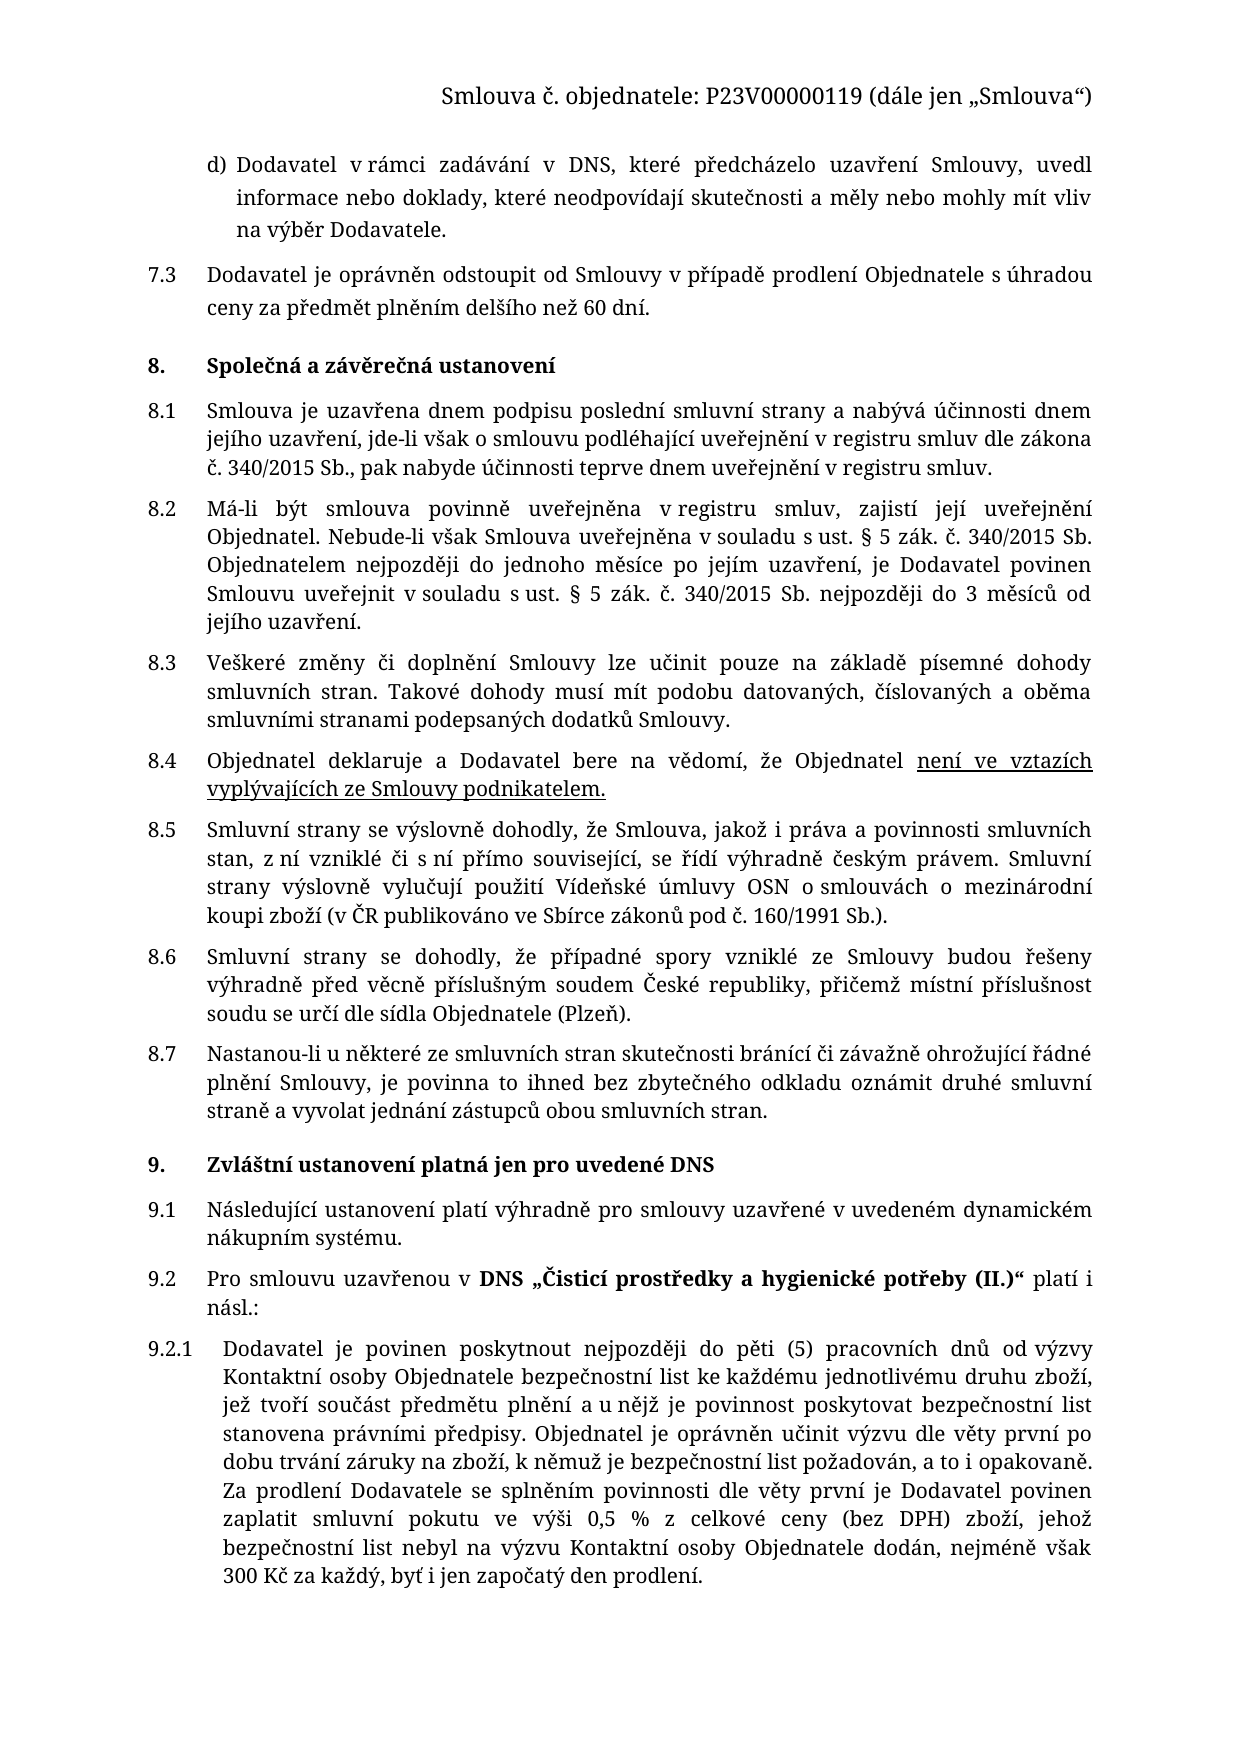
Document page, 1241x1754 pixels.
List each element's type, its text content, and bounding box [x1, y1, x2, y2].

list Má-li být smlouva povinně uveřejněna v registru smluv, zajistí její uveřejnění Objednatel. Nebude-li však Smlouva uveřejněna v souladu s ust. § 5 zák. č. 340/2015 Sb. Objednatelem nejpozději do jednoho měsíce po jejím uzavření, je Dodavatel povinen Smlouvu uveřejnit v souladu s ust. § 5 zák. č. 340/2015 Sb. nejpozději do 3 měsíců od jejího uzavření. [148, 494, 1093, 636]
list Dodavatel je oprávněn odstoupit od Smlouvy v případě prodlení Objednatele s úhradou ceny za předmět plněním delšího než 60 dní. [148, 261, 1093, 322]
list Objednatel deklaruje a Dodavatel bere na vědomí, že Objednatel není ve vztazích vyplývajících ze Smlouvy podnikatelem. [148, 746, 1093, 803]
list Smluvní strany se výslovně dohodly, že Smlouva, jakož i práva a povinnosti smluvních stan, z ní vzniklé či s ní přímo související, se řídí výhradně českým právem. Smluvní strany výslovně vylučují použití Vídeňské úmluvy OSN o smlouvách o mezinárodní koupi zboží (v ČR publikováno ve Sbírce zákonů pod č. 160/1991 Sb.). [148, 816, 1093, 929]
list Smluvní strany se dohodly, že případné spory vzniklé ze Smlouvy budou řešeny výhradně před věcně příslušným soudem České republiky, přičemž místní příslušnost soudu se určí dle sídla Objednatele (Plzeň). [148, 942, 1093, 1027]
list Dodavatel je povinen poskytnout nejpozději do pěti (5) pracovních dnů od výzvy Kontaktní osoby Objednatele bezpečnostní list ke každému jednotlivému druhu zboží, jež tvoří součást předmětu plnění a u nějž je povinnost poskytovat bezpečnostní list stanovena právními předpisy. Objednatel je oprávněn učinit výzvu dle věty první po dobu trvání záruky na zboží, k němuž je bezpečnostní list požadován, a to i opakovaně. Za prodlení Dodavatele se splněním povinnosti dle věty první je Dodavatel povinen zaplatit smluvní pokutu ve výši 0,5 % z celkové ceny (bez DPH) zboží, jehož bezpečnostní list nebyl na výzvu Kontaktní osoby Objednatele dodán, nejméně však 300 Kč za každý, byť i jen započatý den prodlení. [148, 1334, 1093, 1590]
list Následující ustanovení platí výhradně pro smlouvy uzavřené v uvedeném dynamickém nákupním systému. [148, 1195, 1093, 1252]
list Společná a závěrečná ustanovení [148, 351, 1093, 379]
list Smlouva je uzavřena dnem podpisu poslední smluvní strany a nabývá účinnosti dnem jejího uzavření, jde-li však o smlouvu podléhající uveřejnění v registru smluv dle zákona č. 340/2015 Sb., pak nabyde účinnosti teprve dnem uveřejnění v registru smluv. [148, 396, 1093, 481]
list Pro smlouvu uzavřenou v DNS „Čisticí prostředky a hygienické potřeby (II.)“ platí i násl.: [148, 1264, 1093, 1321]
list Nastanou-li u některé ze smluvních stran skutečnosti bránící či závažně ohrožující řádné plnění Smlouvy, je povinna to ihned bez zbytečného odkladu oznámit druhé smluvní straně a vyvolat jednání zástupců obou smluvních stran. [148, 1039, 1093, 1125]
list Veškeré změny či doplnění Smlouvy lze učinit pouze na základě písemné dohody smluvních stran. Takové dohody musí mít podobu datovaných, číslovaných a oběma smluvními stranami podepsaných dodatků Smlouvy. [148, 648, 1093, 734]
list Dodavatel v rámci zadávání v DNS, které předcházelo uzavření Smlouvy, uvedl informace nebo doklady, které neodpovídají skutečnosti a měly nebo mohly mít vliv na výběr Dodavatele. [207, 150, 1093, 244]
list Zvláštní ustanovení platná jen pro uvedené DNS [148, 1150, 1093, 1178]
